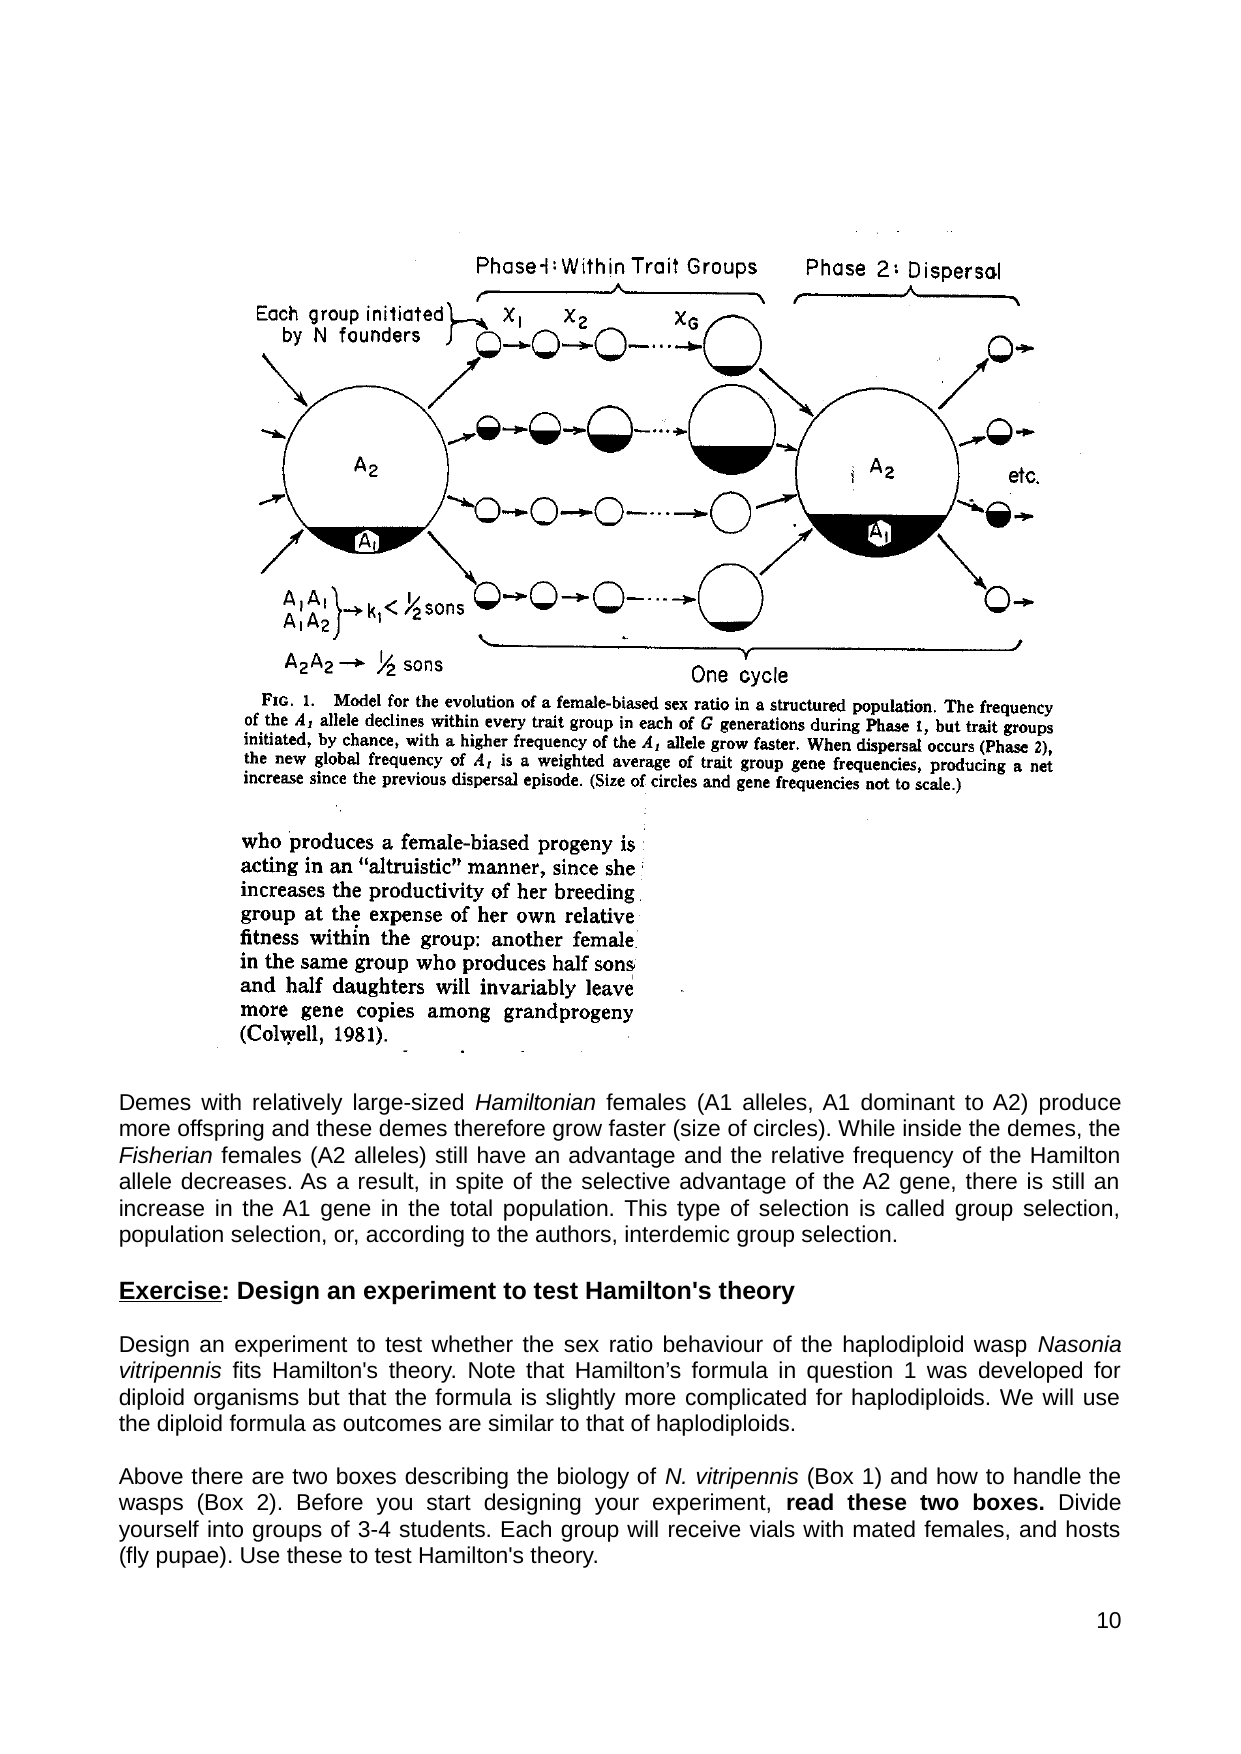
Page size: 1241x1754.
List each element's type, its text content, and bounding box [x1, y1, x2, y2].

text Demes with relatively large-sized Hamiltonian females (A1 alleles, A1 dominant to A2) produce more offspring and these demes therefore grow faster (size of circles). While inside the demes, the Fisherian females (A2 alleles) still have an advantage and the relative frequency of the Hamilton allele decreases. As a result, in spite of the selective advantage of the A2 gene, there is still an increase in the A1 gene in the total population. This type of selection is called group selection, population selection, or, according to the authors, interdemic group selection. [118, 1089, 1122, 1247]
picture [213, 226, 1087, 1063]
text Above there are two boxes describing the biology of N. vitripennis (Box 1) and how to handle the wasps (Box 2). Before you start designing your experiment, read these two boxes. Divide yourself into groups of 3-4 students. Each group will receive vials with mated females, and hosts (fly pupae). Use these to test Hamilton's theory. [118, 1463, 1122, 1568]
text Design an experiment to test whether the sex ratio behaviour of the haplodiploid wasp Nasonia vitripennis fits Hamilton's theory. Note that Hamilton’s formula in question 1 was developed for diploid organisms but that the formula is slightly more complicated for haplodiploids. We will use the diploid formula as outcomes are similar to that of haplodiploids. [118, 1331, 1122, 1436]
text Exercise: Design an experiment to test Hamilton's theory [118, 1276, 1122, 1305]
